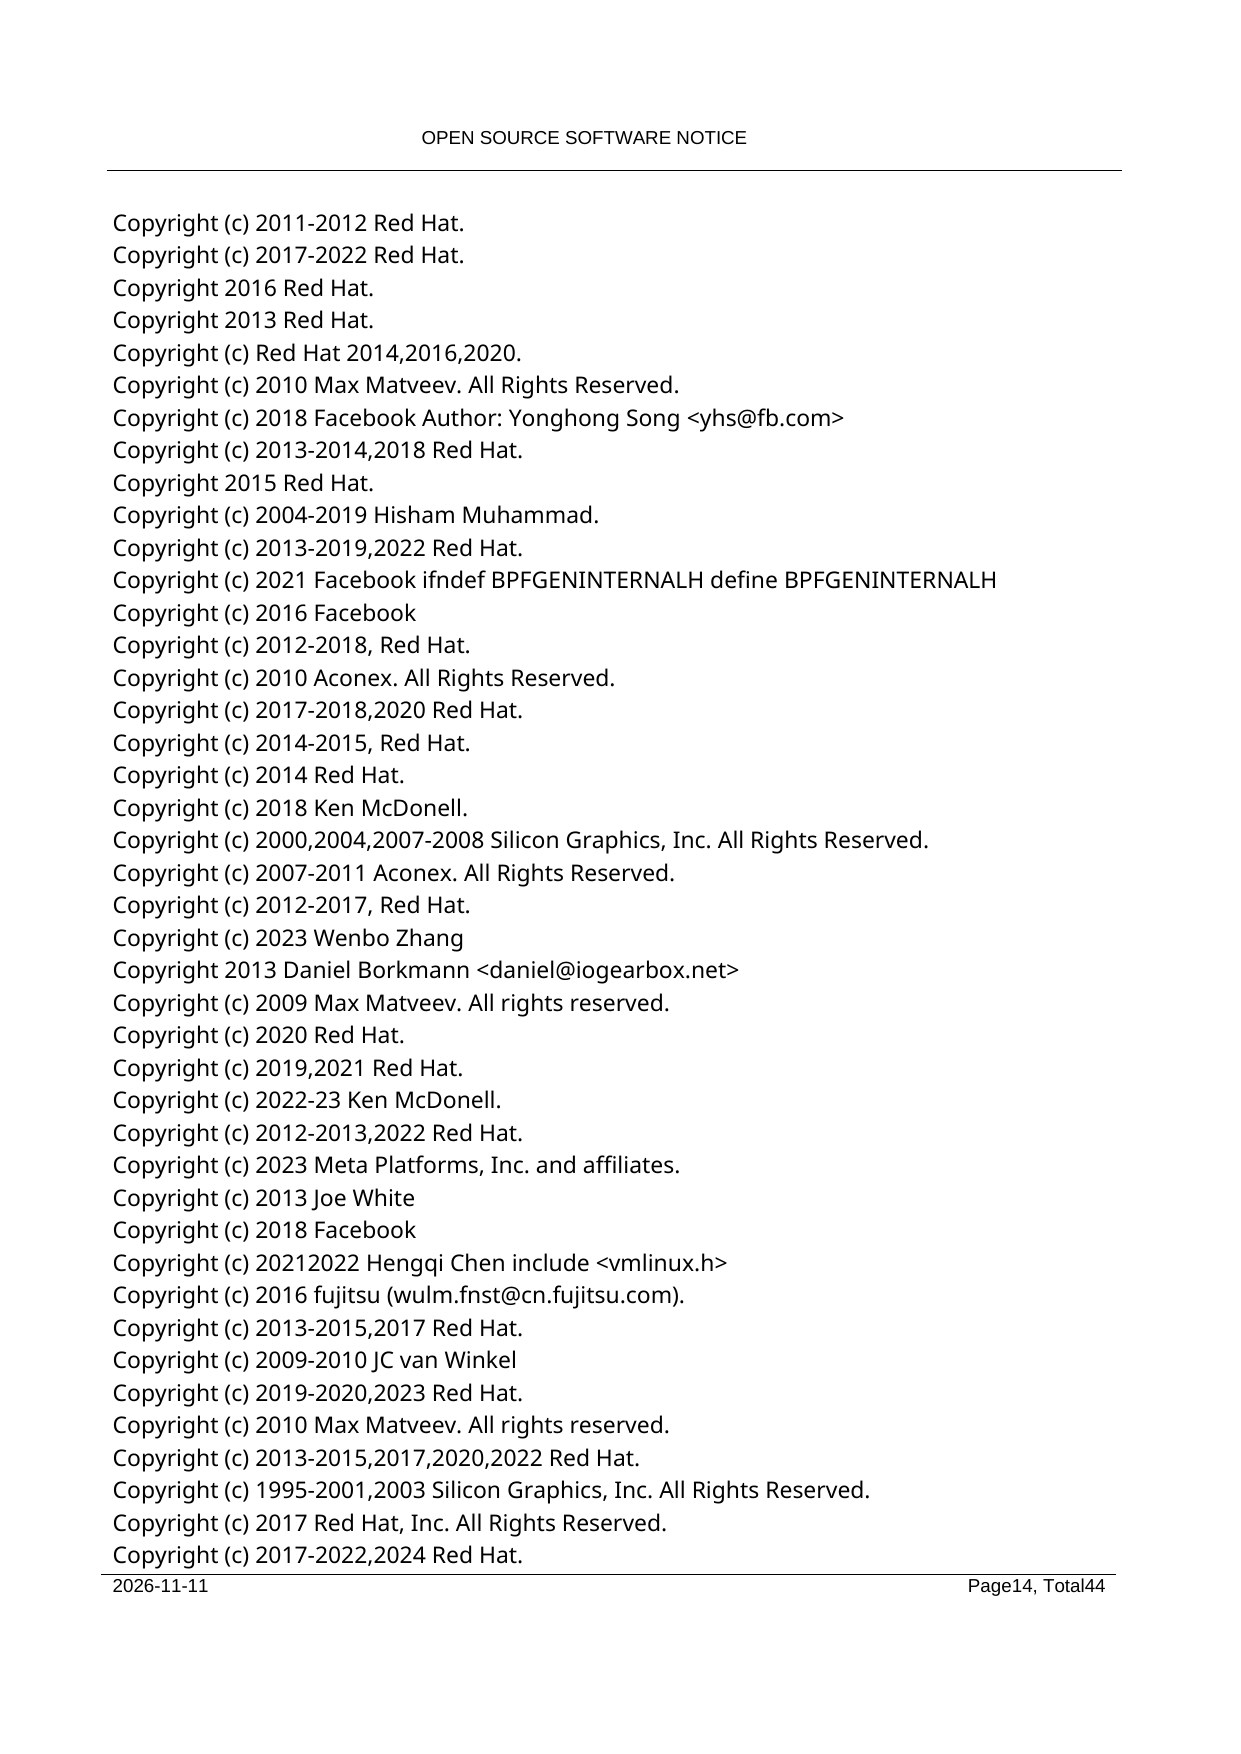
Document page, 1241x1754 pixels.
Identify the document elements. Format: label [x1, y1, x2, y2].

text [112, 206, 1128, 1571]
